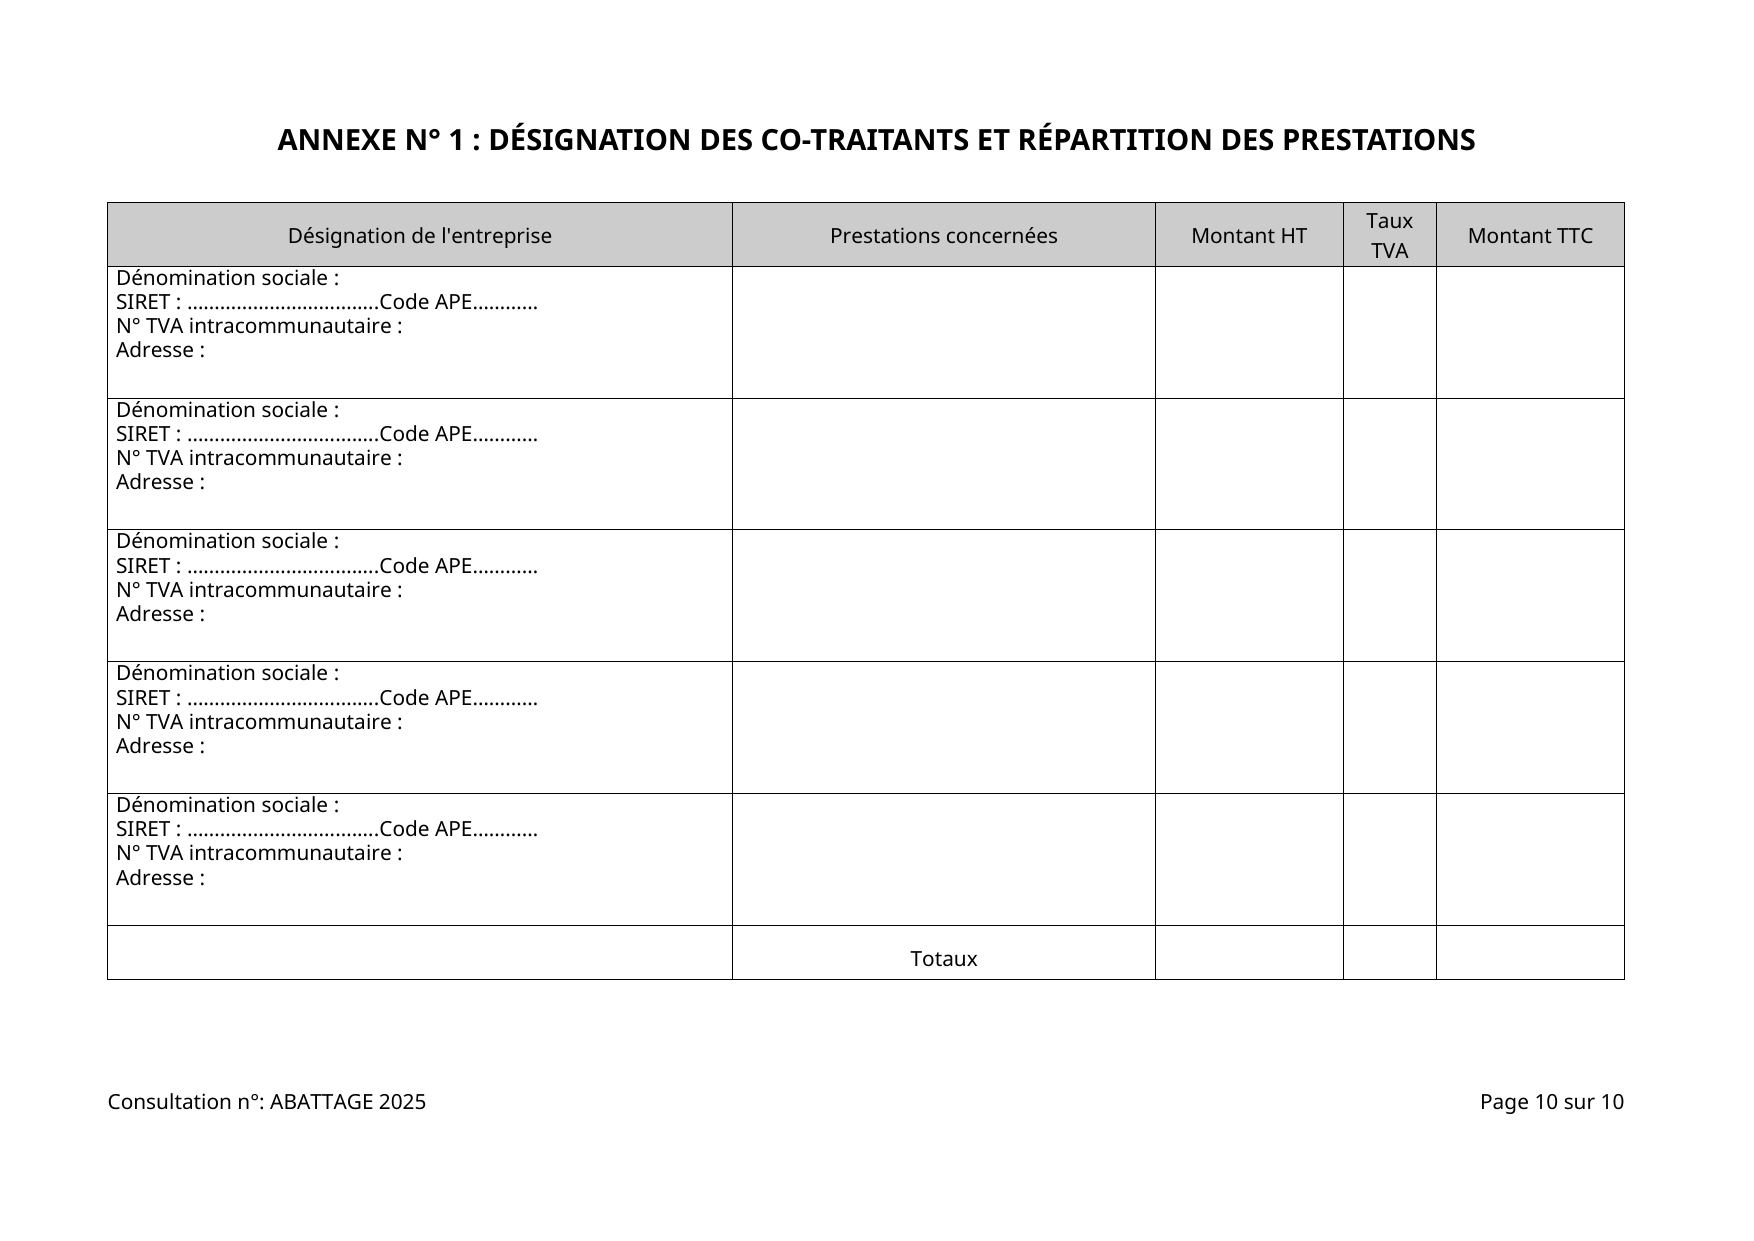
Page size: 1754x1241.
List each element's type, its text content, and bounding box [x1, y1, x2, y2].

table_cell [1437, 267, 1624, 397]
table_cell [1344, 530, 1436, 661]
table_cell [1156, 794, 1343, 924]
table_cell [733, 267, 1155, 397]
table_cell [1344, 267, 1436, 397]
table_cell Dénomination sociale : SIRET : ………………………….….Code APE………… N° TVA intracommunautaire : Adresse : [108, 530, 732, 661]
table_cell [1344, 399, 1436, 529]
table_cell [1437, 662, 1624, 793]
table_cell [1156, 530, 1343, 661]
table_cell Dénomination sociale : SIRET : ………………………….….Code APE………… N° TVA intracommunautaire : Adresse : [108, 794, 732, 924]
table_header Désignation de l'entreprise [108, 203, 732, 266]
table_cell Totaux [733, 926, 1155, 979]
table_cell Dénomination sociale : SIRET : ………………………….….Code APE………… N° TVA intracommunautaire : Adresse : [108, 662, 732, 793]
table_cell [733, 794, 1155, 924]
table_cell [1437, 794, 1624, 924]
table_cell [1437, 926, 1624, 979]
table_cell [1344, 926, 1436, 979]
table_cell [1437, 399, 1624, 529]
table_header Taux TVA [1344, 203, 1436, 266]
table_cell [1437, 530, 1624, 661]
table_cell [108, 926, 732, 979]
subtitle ANNEXE N° 1 : DÉSIGNATION DES CO-TRAITANTS ET RÉPARTITION DES PRESTATIONS [119, 119, 1635, 158]
table_cell Dénomination sociale : SIRET : ………………………….….Code APE………… N° TVA intracommunautaire : Adresse : [108, 399, 732, 529]
table_header Prestations concernées [733, 203, 1155, 266]
table_cell [733, 399, 1155, 529]
table_cell [1156, 399, 1343, 529]
table_cell [733, 530, 1155, 661]
table_cell [1156, 926, 1343, 979]
table_cell [1344, 662, 1436, 793]
table_header Montant TTC [1437, 203, 1624, 266]
table_cell [1344, 794, 1436, 924]
table_cell [733, 662, 1155, 793]
table_header Montant HT [1156, 203, 1343, 266]
table_cell Dénomination sociale : SIRET : ………………………….….Code APE………… N° TVA intracommunautaire : Adresse : [108, 267, 732, 397]
table_cell [1156, 662, 1343, 793]
table_cell [1156, 267, 1343, 397]
